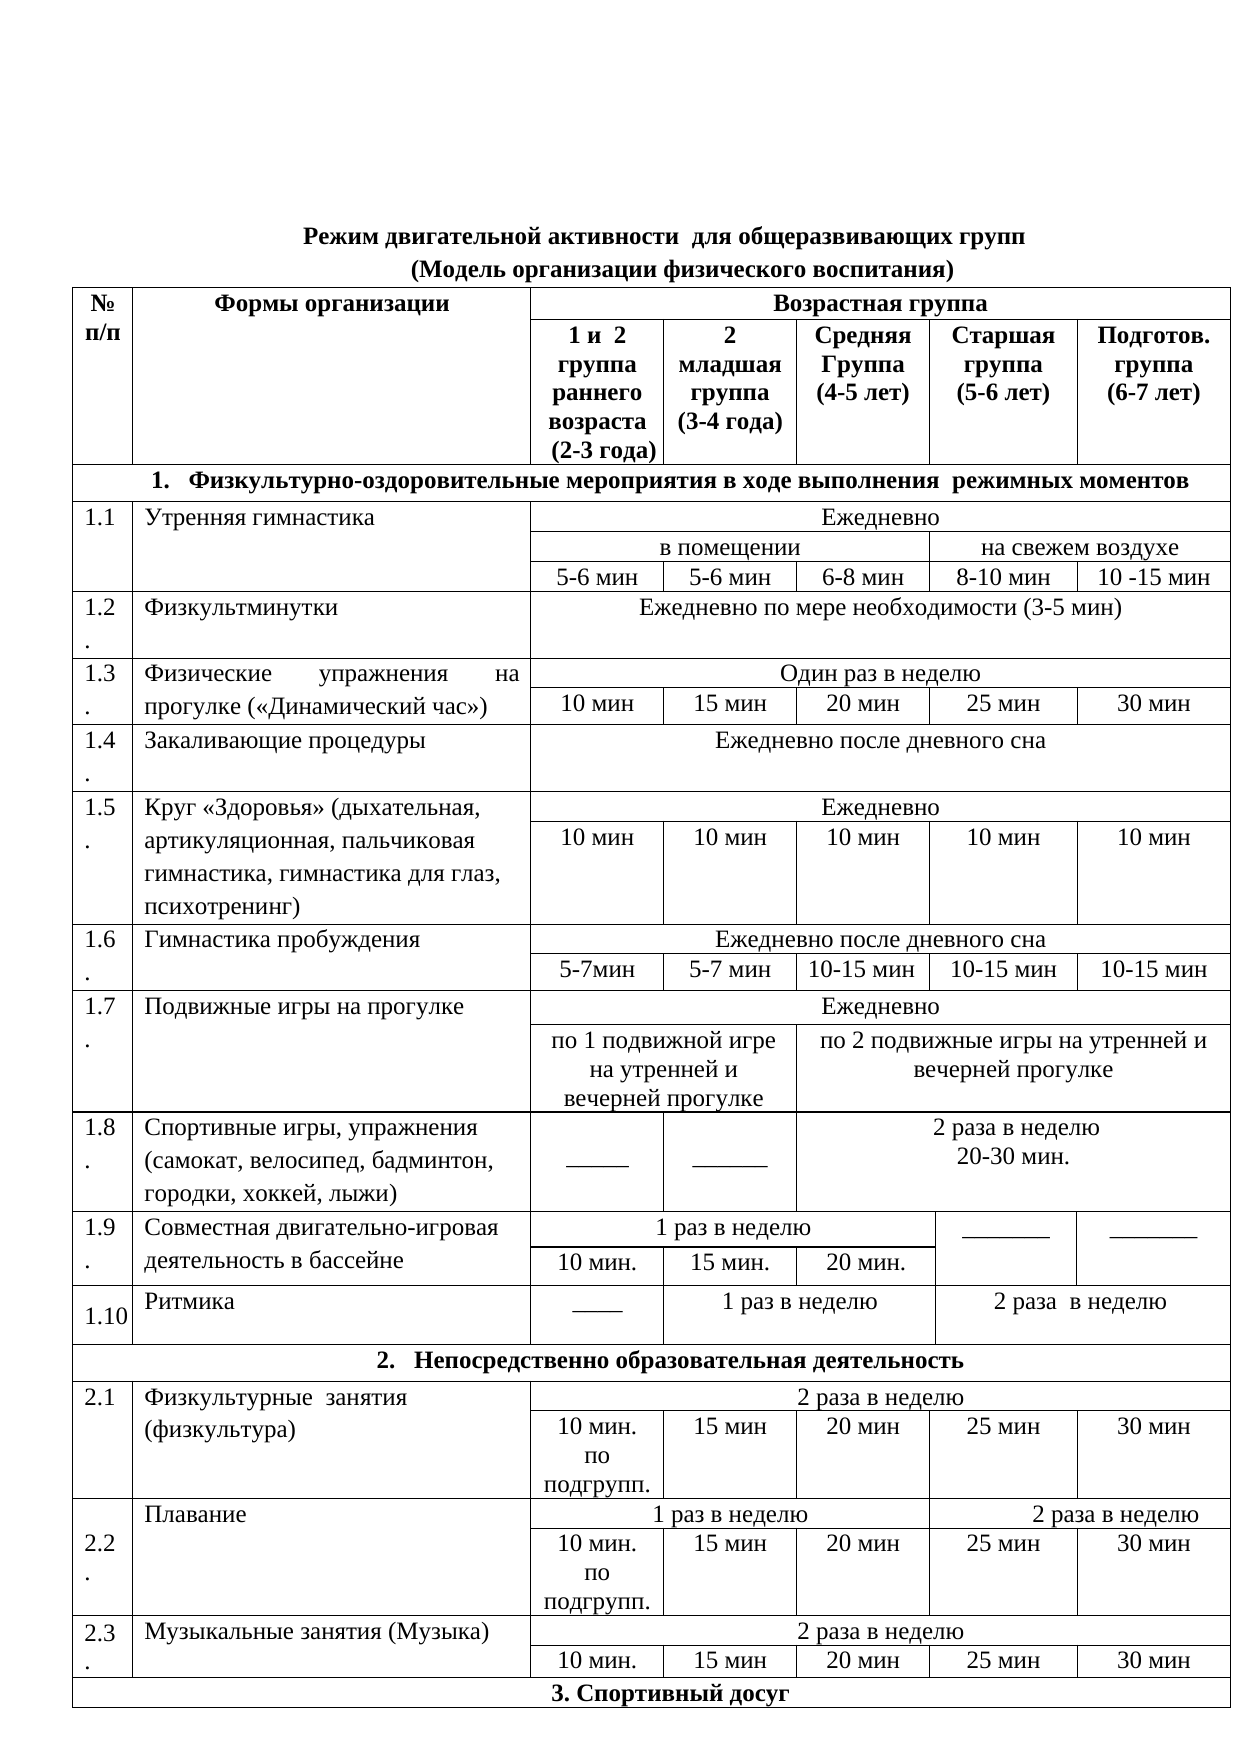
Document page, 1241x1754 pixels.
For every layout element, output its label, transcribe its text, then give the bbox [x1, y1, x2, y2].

table_cell Утренняя гимнастика [133, 502, 530, 591]
table_cell 5-6 мин [531, 562, 663, 591]
table_cell 10 -15 мин [1078, 562, 1230, 591]
table_cell Спортивные игры, упражнения (самокат, велосипед, бадминтон, городки, хоккей, лыжи) [133, 1113, 530, 1211]
table_cell Ежедневно по мере необходимости (3-5 мин) [531, 592, 1230, 657]
table_cell Физкультминутки [133, 592, 530, 657]
table_cell 2 раза в неделю 20-30 мин. [797, 1113, 1230, 1211]
table_cell 5-7 мин [664, 954, 796, 990]
table_cell 2.1 [73, 1382, 132, 1498]
table_cell 10 мин. [531, 1646, 663, 1677]
table_cell 2 младшая группа (3-4 года) [664, 320, 796, 464]
table_cell Непосредственно образовательная деятельность [73, 1345, 1230, 1381]
table_cell Физические упражнения на прогулке («Динамический час») [133, 659, 530, 724]
table_cell 3. Спортивный досуг [73, 1678, 1230, 1707]
table_cell 10 мин. по подгрупп. [531, 1529, 663, 1615]
table_cell 30 мин [1078, 688, 1230, 724]
table_cell 10 мин [1078, 822, 1230, 923]
table_cell Один раз в неделю [531, 659, 1230, 687]
table_cell 1.10 [73, 1286, 132, 1344]
table_header № п/п [73, 288, 132, 464]
table_cell Старшая группа (5-6 лет) [930, 320, 1077, 464]
table_cell _______ [1077, 1212, 1230, 1285]
table_cell Ежедневно после дневного сна [531, 925, 1230, 953]
table_cell 30 мин [1078, 1411, 1230, 1498]
table_cell Музыкальные занятия (Музыка) [133, 1616, 530, 1677]
table_cell 5-6 мин [664, 562, 796, 591]
table_cell Физкультурно-оздоровительные мероприятия в ходе выполнения режимных моментов [73, 465, 1230, 501]
table_cell 2.2. [73, 1499, 132, 1615]
table_cell 1.5. [73, 792, 132, 923]
table_header Возрастная группа [531, 288, 1230, 319]
table_cell 20 мин [797, 1646, 929, 1677]
table_cell ______ [664, 1113, 796, 1211]
table_cell Гимнастика пробуждения [133, 925, 530, 990]
table_cell Ежедневно [531, 502, 1230, 531]
table_cell 20 мин [797, 1411, 929, 1498]
table_cell Ежедневно после дневного сна [531, 725, 1230, 791]
table_cell 15 мин. [664, 1248, 796, 1285]
table_cell Плавание [133, 1499, 530, 1615]
table_cell 20 мин. [797, 1248, 935, 1285]
table_cell Подготов. группа (6-7 лет) [1078, 320, 1230, 464]
table_cell 1.7. [73, 991, 132, 1111]
table_cell 10-15 мин [797, 954, 929, 990]
table_cell 10-15 мин [1078, 954, 1230, 990]
table_cell Физкультурные занятия (физкультура) [133, 1382, 530, 1498]
table_cell Подвижные игры на прогулке [133, 991, 530, 1111]
table_cell Совместная двигательно-игровая деятельность в бассейне [133, 1212, 530, 1285]
table_cell 10 мин [930, 822, 1077, 923]
table_cell 2 раза в неделю [531, 1382, 1230, 1410]
table_cell 1 раз в неделю [664, 1286, 935, 1344]
table_cell 1 и 2 группа раннего возраста (2-3 года) [531, 320, 663, 464]
table_cell 15 мин [664, 1411, 796, 1498]
table_cell 10 мин [664, 822, 796, 923]
table_cell 20 мин [797, 688, 929, 724]
table_cell 15 мин [664, 688, 796, 724]
table_cell 1.9. [73, 1212, 132, 1285]
table_cell 10 мин [531, 688, 663, 724]
text Режим двигательной активности для общеразвивающих групп [177, 221, 1152, 249]
table_cell 2.3. [73, 1616, 132, 1677]
table_cell в помещении [531, 532, 929, 561]
table_cell 25 мин [930, 1411, 1077, 1498]
table_cell 1 раз в неделю [531, 1499, 929, 1527]
table_cell 15 мин [664, 1646, 796, 1677]
table_cell 1 раз в неделю [531, 1212, 935, 1246]
table_cell 2 раза в неделю [930, 1499, 1230, 1527]
table_cell 2 раза в неделю [531, 1616, 1230, 1644]
table_cell 6-8 мин [797, 562, 929, 591]
table_cell 8-10 мин [930, 562, 1077, 591]
table_cell 25 мин [930, 1646, 1077, 1677]
table_cell 30 мин [1078, 1529, 1230, 1615]
table_cell Ежедневно [531, 991, 1230, 1024]
table_cell 1.2. [73, 592, 132, 657]
text (Модель организации физического воспитания) [207, 254, 1152, 282]
table_cell 10 мин [797, 822, 929, 923]
table_cell 1.4. [73, 725, 132, 791]
table_cell _____ [531, 1113, 663, 1211]
table_cell на свежем воздухе [930, 532, 1230, 561]
table_cell 1.6. [73, 925, 132, 990]
table_cell 1.8. [73, 1113, 132, 1211]
table_cell 2 раза в неделю [936, 1286, 1230, 1344]
table_header Формы организации [133, 288, 530, 464]
table_cell Ежедневно [531, 792, 1230, 821]
table_cell 10 мин. по подгрупп. [531, 1411, 663, 1498]
table_cell 5-7мин [531, 954, 663, 990]
table_cell 30 мин [1078, 1646, 1230, 1677]
table_cell ____ [531, 1286, 663, 1344]
table_cell 10 мин. [531, 1248, 663, 1285]
table_cell 25 мин [930, 1529, 1077, 1615]
table_cell 15 мин [664, 1529, 796, 1615]
table_cell по 1 подвижной игре на утренней и вечерней прогулке [531, 1025, 796, 1111]
table_cell _______ [936, 1212, 1076, 1285]
table_cell по 2 подвижные игры на утренней и вечерней прогулке [797, 1025, 1230, 1111]
table_cell 10-15 мин [930, 954, 1077, 990]
table_cell Ритмика [133, 1286, 530, 1344]
table_cell Круг «Здоровья» (дыхательная, артикуляционная, пальчиковая гимнастика, гимнастика для глаз, психотренинг) [133, 792, 530, 923]
table_cell 25 мин [930, 688, 1077, 724]
table_cell 20 мин [797, 1529, 929, 1615]
table_cell 1.1 [73, 502, 132, 591]
table_cell Средняя Группа (4-5 лет) [797, 320, 929, 464]
table_cell 1.3. [73, 659, 132, 724]
table_cell Закаливающие процедуры [133, 725, 530, 791]
table_cell 10 мин [531, 822, 663, 923]
